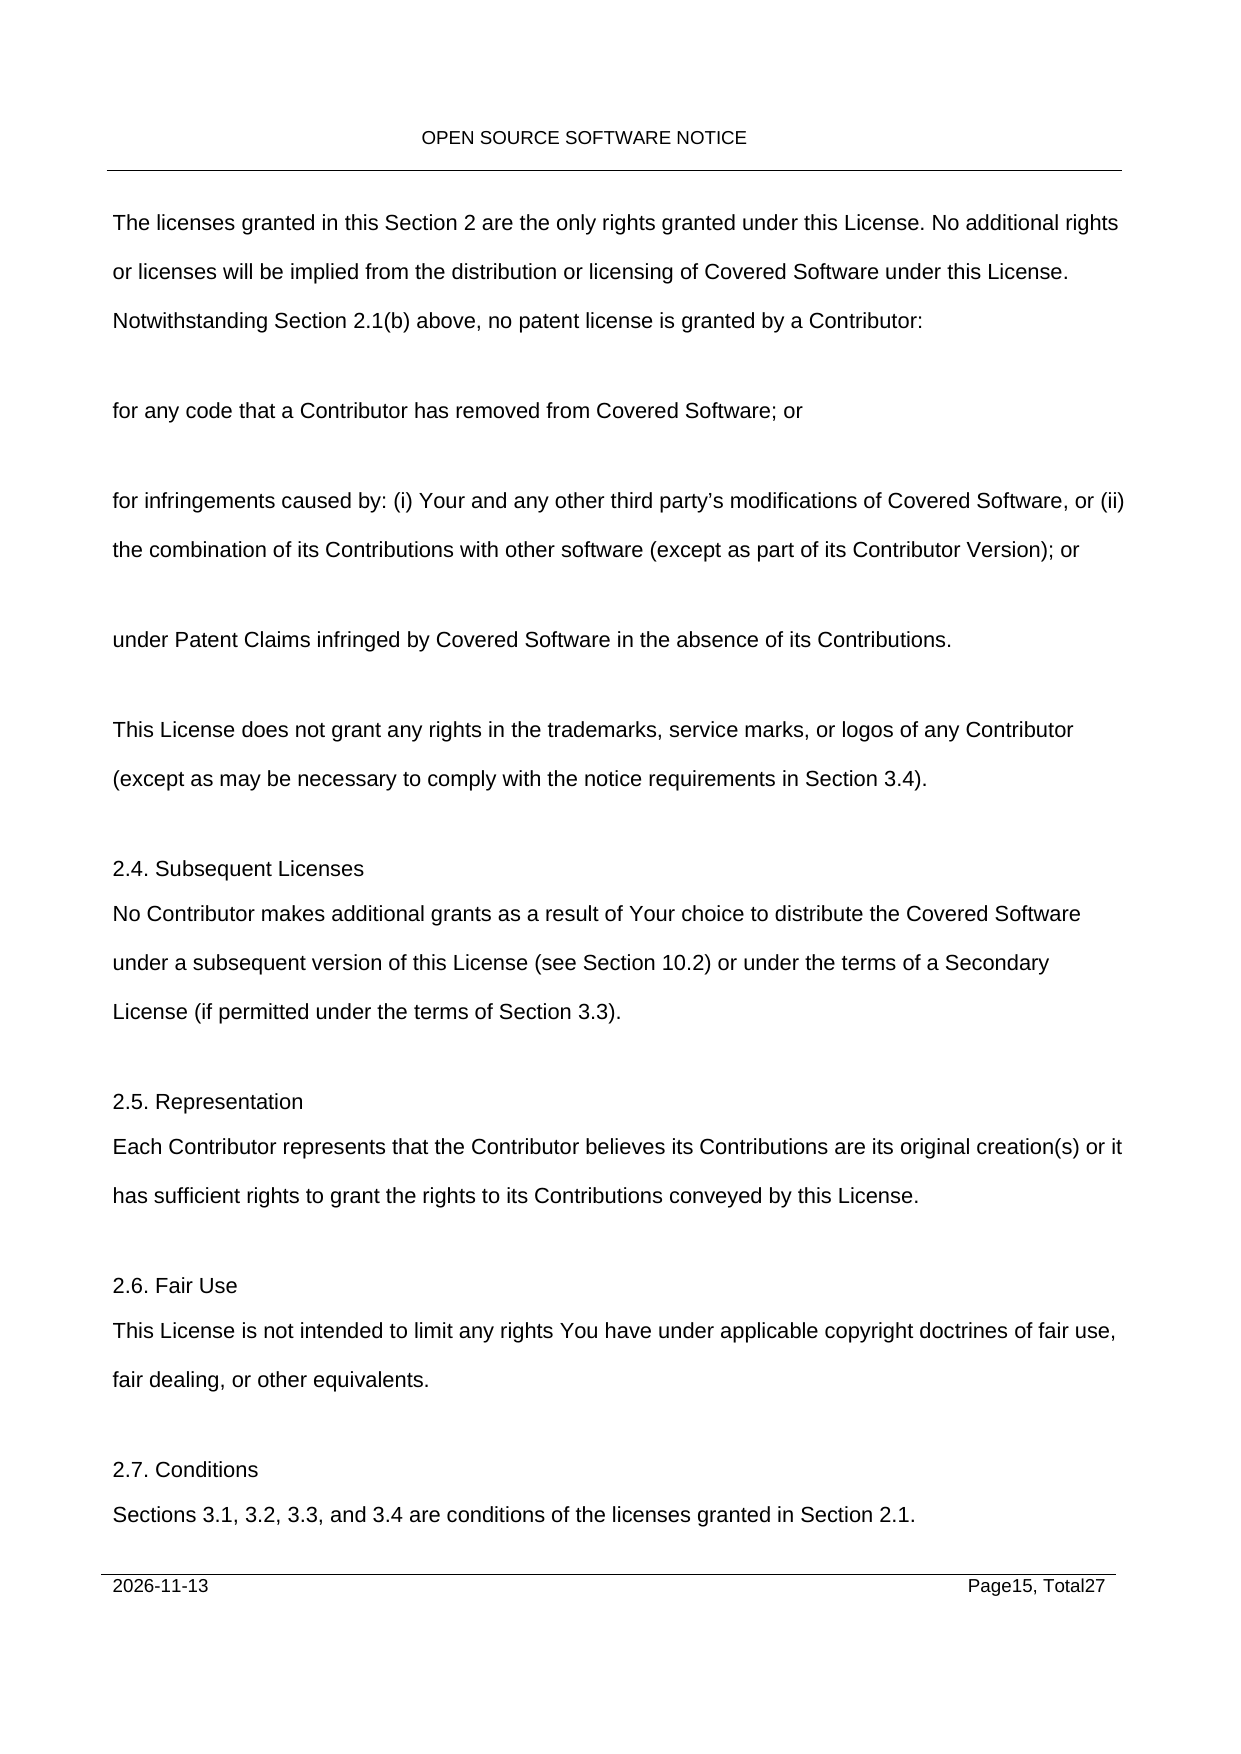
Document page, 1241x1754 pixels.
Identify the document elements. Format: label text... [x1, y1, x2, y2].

text Each Contributor represents that the Contributor believes its Contributions are its original creation(s) or it has sufficient rights to grant the rights to its Contributions conveyed by this License. [112, 1130, 1128, 1212]
text 2.5. Representation [112, 1085, 1128, 1118]
text 2.4. Subsequent Licenses [112, 852, 1128, 885]
text for any code that a Contributor has removed from Covered Software; or [112, 394, 1128, 427]
text for infringements caused by: (i) Your and any other third party’s modifications of Covered Software, or (ii) the combination of its Contributions with other software (except as part of its Contributor Version); or [112, 484, 1128, 566]
text No Contributor makes additional grants as a result of Your choice to distribute the Covered Software under a subsequent version of this License (see Section 10.2) or under the terms of a Secondary License (if permitted under the terms of Section 3.3). [112, 897, 1128, 1027]
text Sections 3.1, 3.2, 3.3, and 3.4 are conditions of the licenses granted in Section 2.1. [112, 1498, 1128, 1531]
text under Patent Claims infringed by Covered Software in the absence of its Contributions. [112, 623, 1128, 656]
text This License does not grant any rights in the trademarks, service marks, or logos of any Contributor (except as may be necessary to comply with the notice requirements in Section 3.4). [112, 713, 1128, 795]
text The licenses granted in this Section 2 are the only rights granted under this License. No additional rights or licenses will be implied from the distribution or licensing of Covered Software under this License. Notwithstanding Section 2.1(b) above, no patent license is granted by a Contributor: [112, 206, 1128, 336]
text This License is not intended to limit any rights You have under applicable copyright doctrines of fair use, fair dealing, or other equivalents. [112, 1314, 1128, 1396]
text 2.6. Fair Use [112, 1269, 1128, 1302]
text 2.7. Conditions [112, 1453, 1128, 1486]
